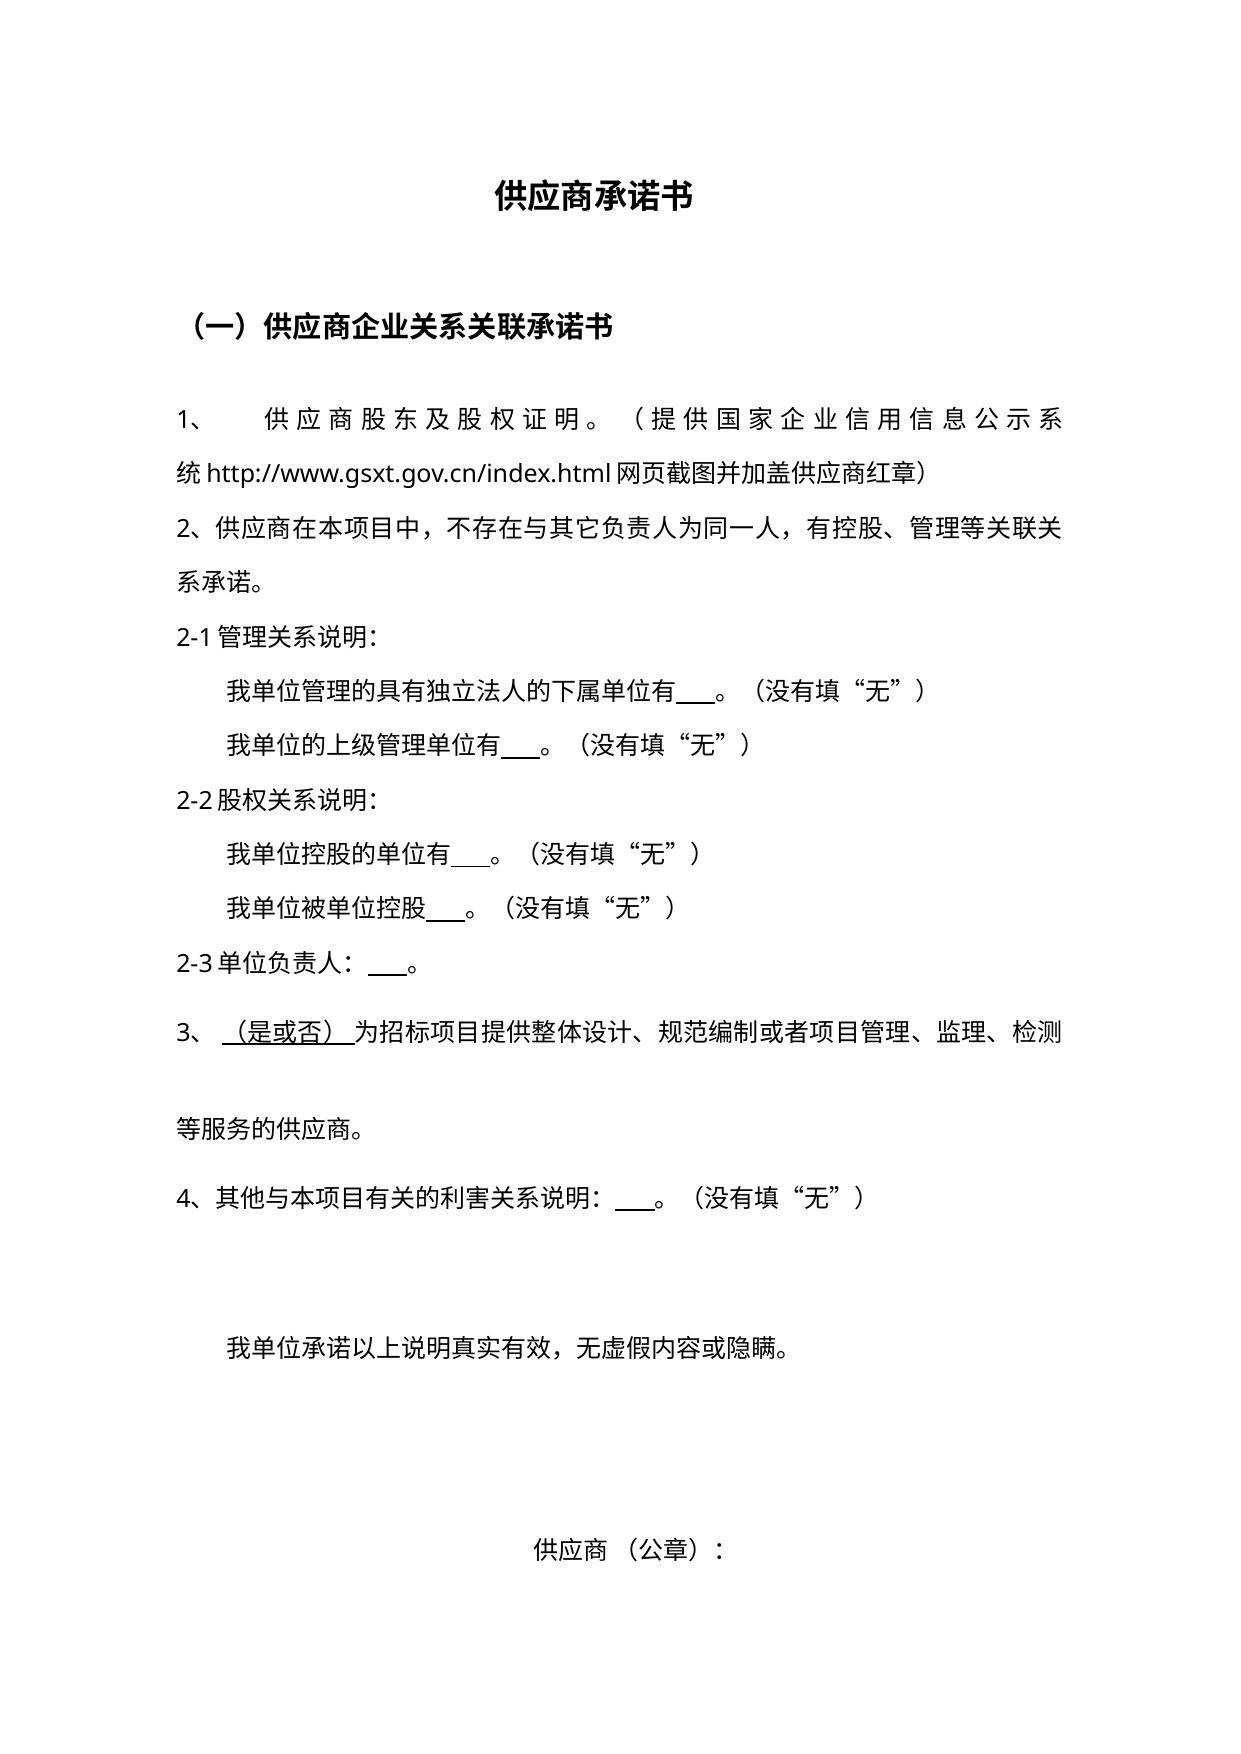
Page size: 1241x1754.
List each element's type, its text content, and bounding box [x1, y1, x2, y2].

text 我单位被单位控股 。（没有填“无”） [176, 889, 1064, 925]
text 2-3单位负责人： 。 [176, 943, 1064, 979]
text （一）供应商企业关系关联承诺书 [176, 292, 1064, 357]
text 供应商 （公章）： [176, 1531, 1064, 1567]
text 3、 （是或否） 为招标项目提供整体设计、规范编制或者项目管理、监理、检测等服务的供应商。 [176, 998, 1064, 1160]
list 供应商股东及股权证明。（提供国家企业信用信息公示系统http://www.gsxt.gov.cn/index.html网页截图并加盖供应商红章） [176, 399, 1064, 490]
text 我单位控股的单位有 。（没有填“无”） [176, 834, 1064, 871]
list 供应商在本项目中，不存在与其它负责人为同一人，有控股、管理等关联关系承诺。 [176, 508, 1064, 599]
text 4、其他与本项目有关的利害关系说明： 。（没有填“无”） [176, 1178, 1064, 1214]
text 我单位的上级管理单位有 。（没有填“无”） [176, 726, 1064, 762]
text 我单位承诺以上说明真实有效，无虚假内容或隐瞒。 [176, 1314, 1064, 1379]
text 供应商承诺书 [176, 162, 1064, 227]
text 2-1管理关系说明： [176, 617, 1064, 653]
text 我单位管理的具有独立法人的下属单位有 。（没有填“无”） [176, 671, 1064, 708]
text 2-2股权关系说明： [176, 780, 1064, 816]
